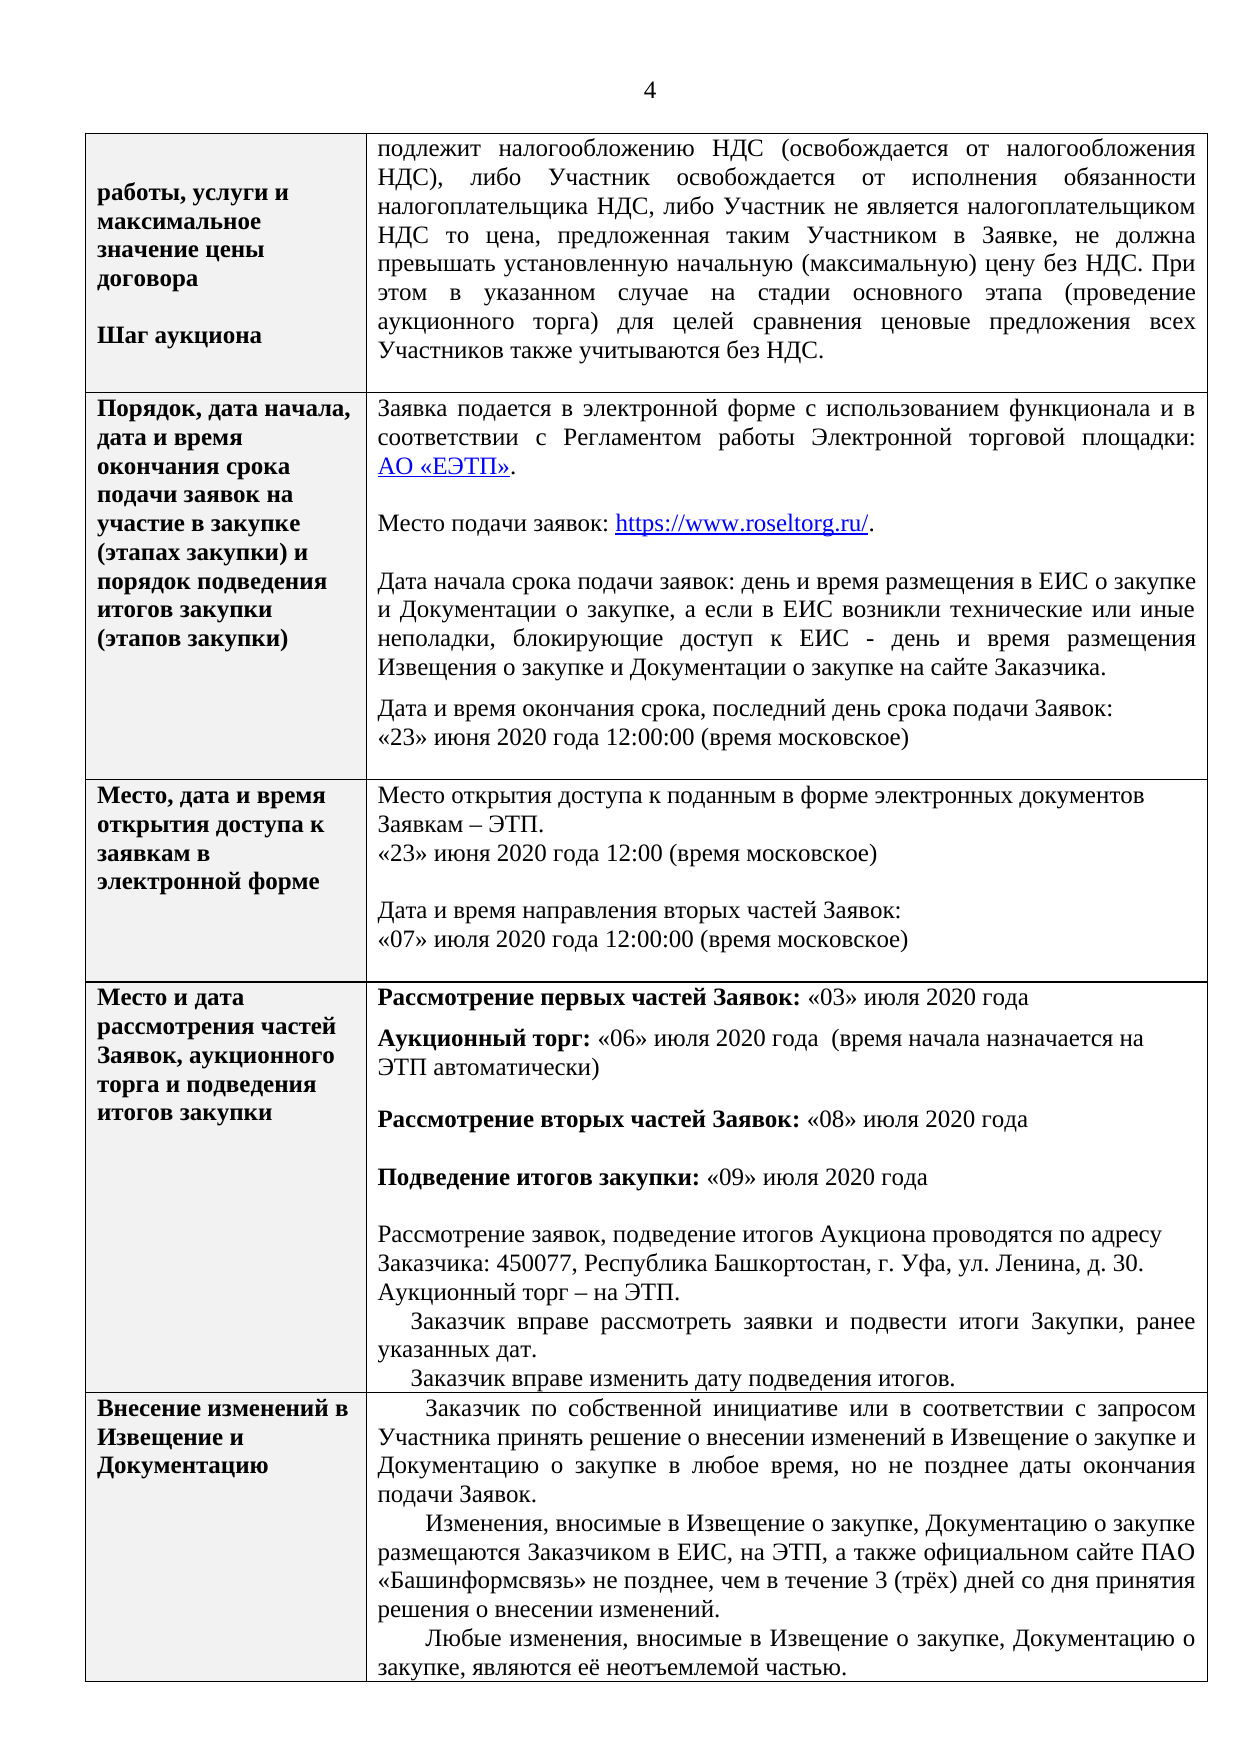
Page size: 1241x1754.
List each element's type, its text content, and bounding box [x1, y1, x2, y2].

table_cell Место открытия доступа к поданным в форме электронных документов Заявкам – ЭТП. «23» июня 2020 года 12:00 (время московское) Дата и время направления вторых частей Заявок: 12:00:00 (время московское) [367, 780, 1207, 981]
table_cell Место и дата рассмотрения частей Заявок, аукционного торга и подведения итогов закупки [86, 983, 366, 1392]
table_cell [86, 134, 366, 392]
table_cell Заявка подается в электронной форме с использованием функционала и в соответствии с Регламентом работы Электронной торговой площадки: АО «ЕЭТП». Место подачи заявок: https://www.roseltorg.ru/. Дата начала срока подачи заявок: день и время размещения в ЕИС о закупке и Документации о закупке, а если в ЕИС возникли технические или иные неполадки, блокирующие доступ к ЕИС - день и время размещения Извещения о закупке и Документации о закупке на сайте Заказчика. Дата и время окончания срока, последний день срока подачи Заявок: «23» июня 2020 года 12:00:00 (время московское) [367, 393, 1207, 779]
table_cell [86, 1393, 366, 1681]
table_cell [367, 1393, 1207, 1681]
table_cell Рассмотрение первых частей Заявок: Аукционный торг: (время начала назначается на ЭТП автоматически) Рассмотрение вторых частей Заявок: Подведение итогов закупки: Рассмотрение заявок, подведение итогов Аукциона проводятся по адресу Заказчика: 450077, Республика Башкортостан, г. Уфа, ул. Ленина, д. 30. Аукционный торг – на ЭТП. Заказчик вправе рассмотреть заявки и подвести итоги Закупки, ранее указанных дат. Заказчик вправе изменить дату подведения итогов. [367, 983, 1207, 1392]
table_cell Место, дата и время открытия доступа к заявкам в электронной форме [86, 780, 366, 981]
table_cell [367, 134, 1207, 392]
table_cell Порядок, дата начала, дата и время окончания срока подачи заявок на участие в закупке (этапах закупки) и порядок подведения итогов закупки (этапов закупки) [86, 393, 366, 779]
